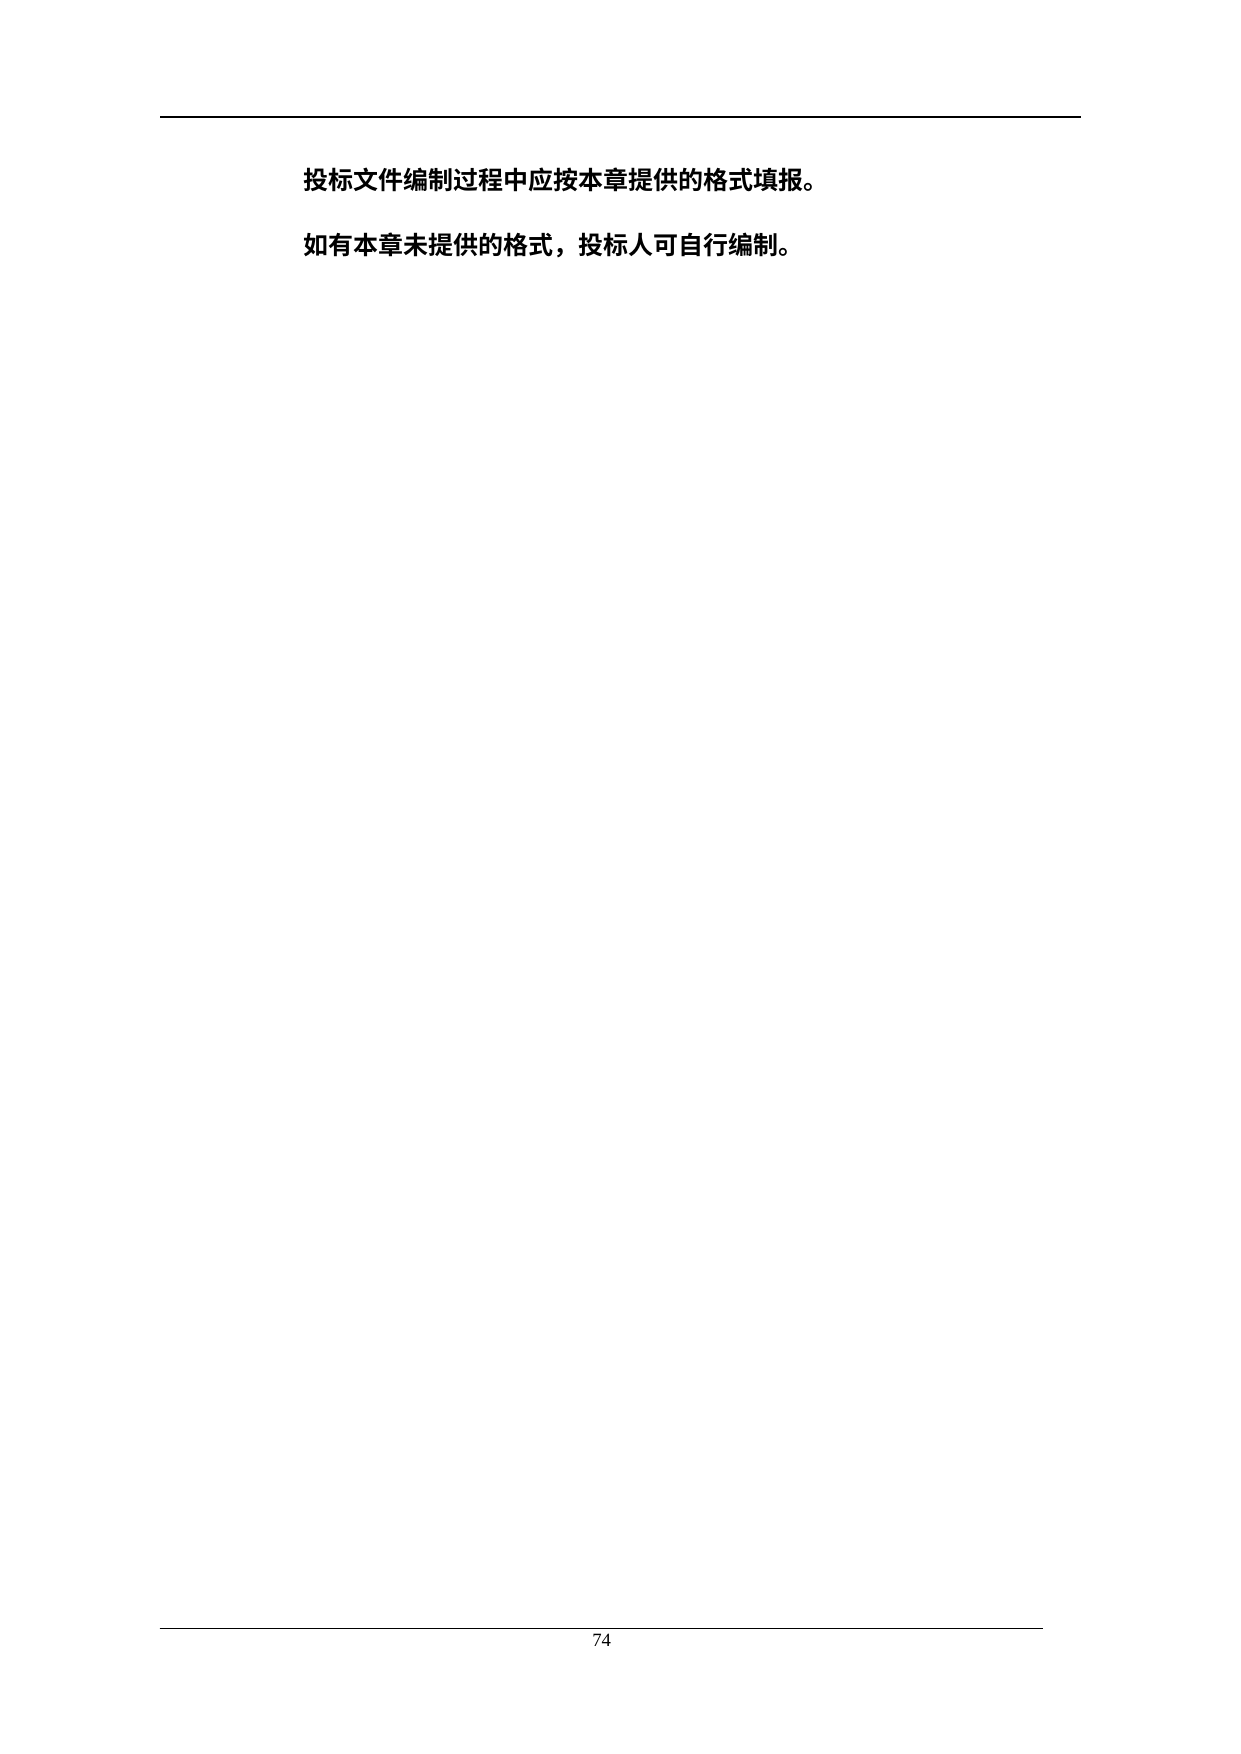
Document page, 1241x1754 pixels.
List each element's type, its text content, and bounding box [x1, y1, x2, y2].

text 如有本章未提供的格式，投标人可自行编制。 [303, 211, 1081, 276]
text 投标文件编制过程中应按本章提供的格式填报。 [303, 146, 1081, 211]
